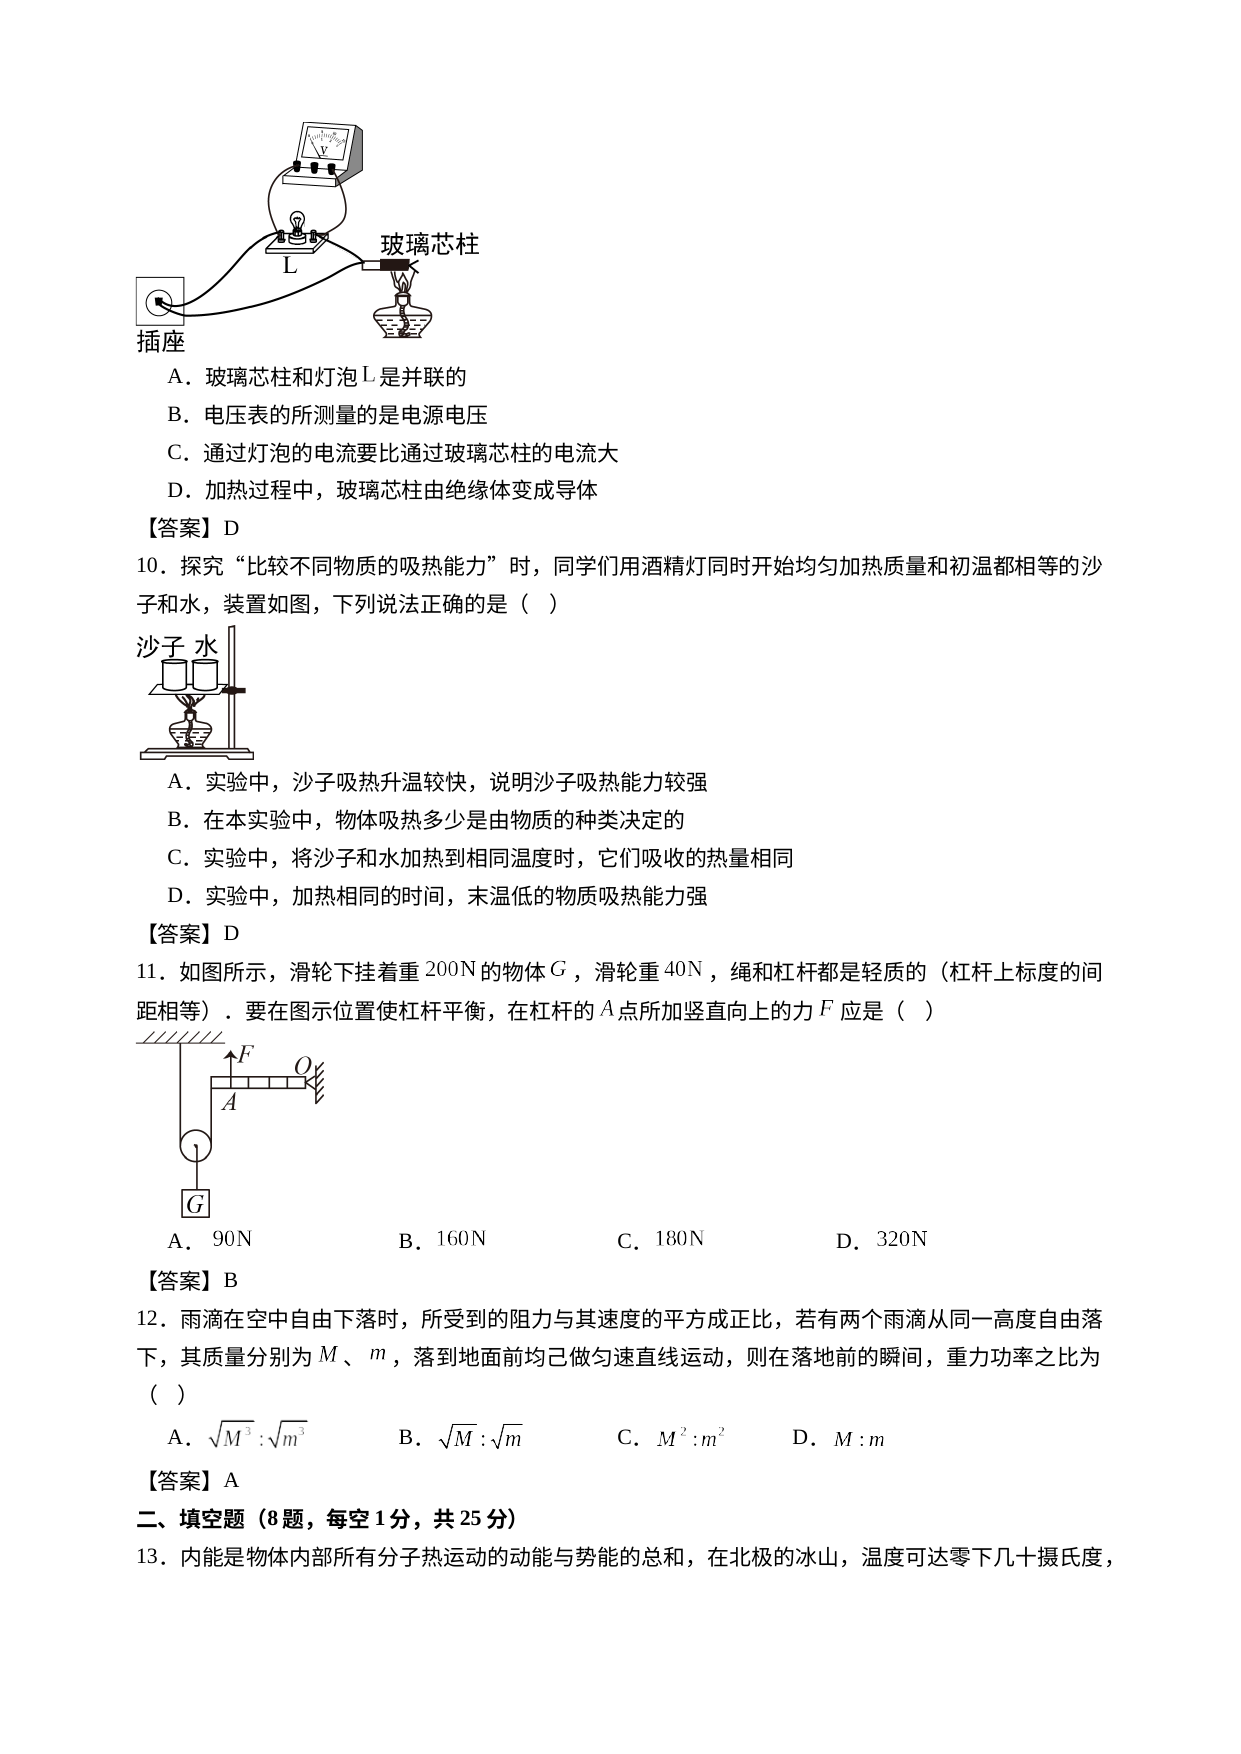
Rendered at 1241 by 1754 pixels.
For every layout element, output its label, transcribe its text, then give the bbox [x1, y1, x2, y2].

text D．实验中，加热相同的时间，末温低的物质吸热能力强 [136, 879, 1104, 910]
picture [135, 122, 480, 354]
text 【答案】D [136, 917, 1104, 948]
text 12．雨滴在空中自由下落时，所受到的阻力与其速度的平方成正比，若有两个雨滴从同一高度自由落下，其质量分别为、，落到地面前均己做匀速直线运动，则在落地前的瞬间，重力功率之比为（ ） [136, 1302, 1104, 1409]
text 二、填空题（8题，每空1分，共25分） [136, 1502, 1104, 1534]
text B．电压表的所测量的是电源电压 [136, 398, 1104, 429]
text C．实验中，将沙子和水加热到相同温度时，它们吸收的热量相同 [136, 841, 1104, 872]
text A．玻璃芯柱和灯泡是并联的 [136, 359, 1104, 391]
text A． B． C． D． [136, 1416, 1104, 1458]
picture [135, 1031, 324, 1220]
text A． B． C． D． [136, 1225, 1104, 1258]
picture [135, 625, 254, 760]
text 11．如图所示，滑轮下挂着重的物体，滑轮重，绳和杠杆都是轻质的（杠杆上标度的间距相等）．要在图示位置使杠杆平衡，在杠杆的点所加竖直向上的力应是（ ） [136, 954, 1104, 1026]
text A．实验中，沙子吸热升温较快，说明沙子吸热能力较强 [136, 765, 1104, 797]
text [136, 1540, 1104, 1572]
text 10．探究“比较不同物质的吸热能力”时，同学们用酒精灯同时开始均匀加热质量和初温都相等的沙子和水，装置如图，下列说法正确的是（ ） [136, 549, 1104, 619]
text 【答案】B [136, 1264, 1104, 1296]
text B．在本实验中，物体吸热多少是由物质的种类决定的 [136, 803, 1104, 834]
text D．加热过程中，玻璃芯柱由绝缘体变成导体 [136, 473, 1104, 505]
text C．通过灯泡的电流要比通过玻璃芯柱的电流大 [136, 436, 1104, 467]
text 【答案】A [136, 1464, 1104, 1496]
text 【答案】D [136, 511, 1104, 543]
